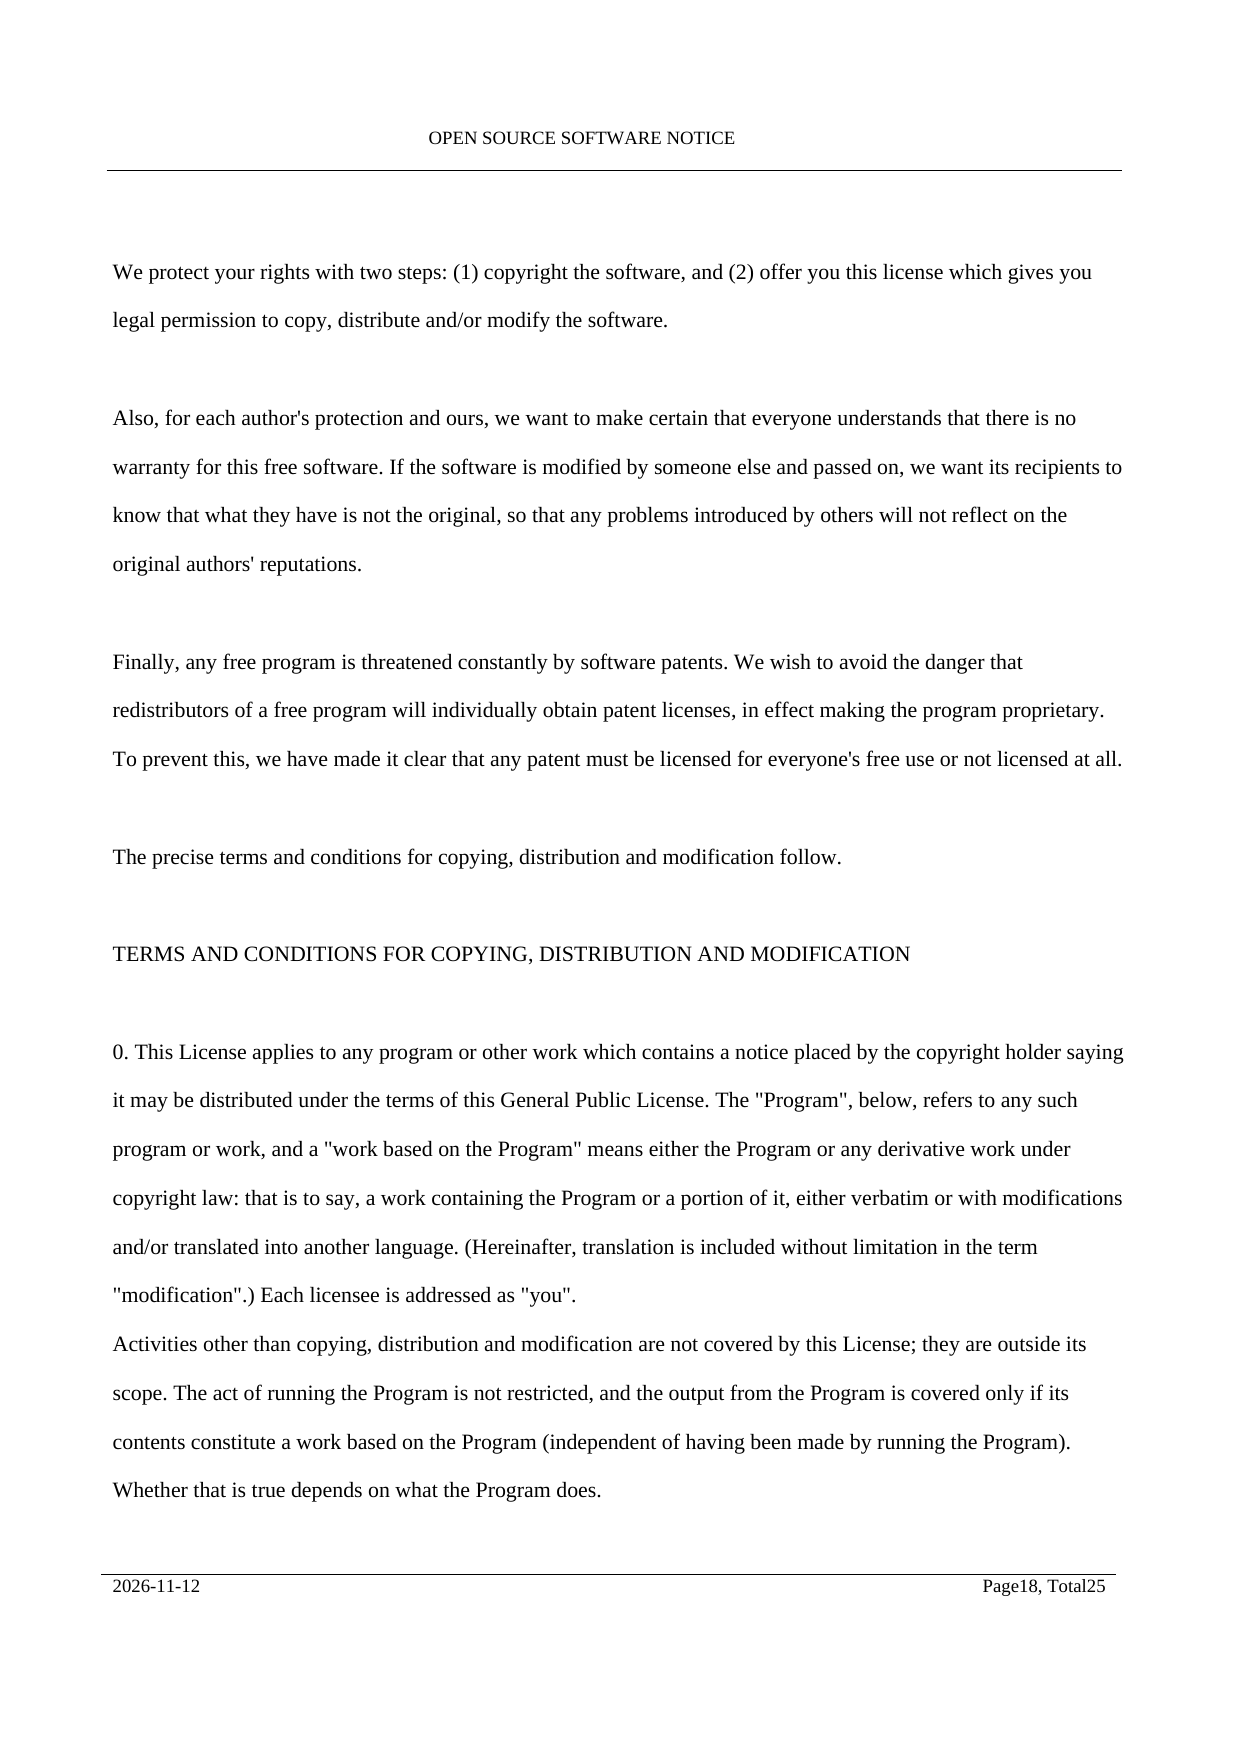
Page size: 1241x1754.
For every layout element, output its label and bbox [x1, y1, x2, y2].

text [112, 206, 1128, 1506]
